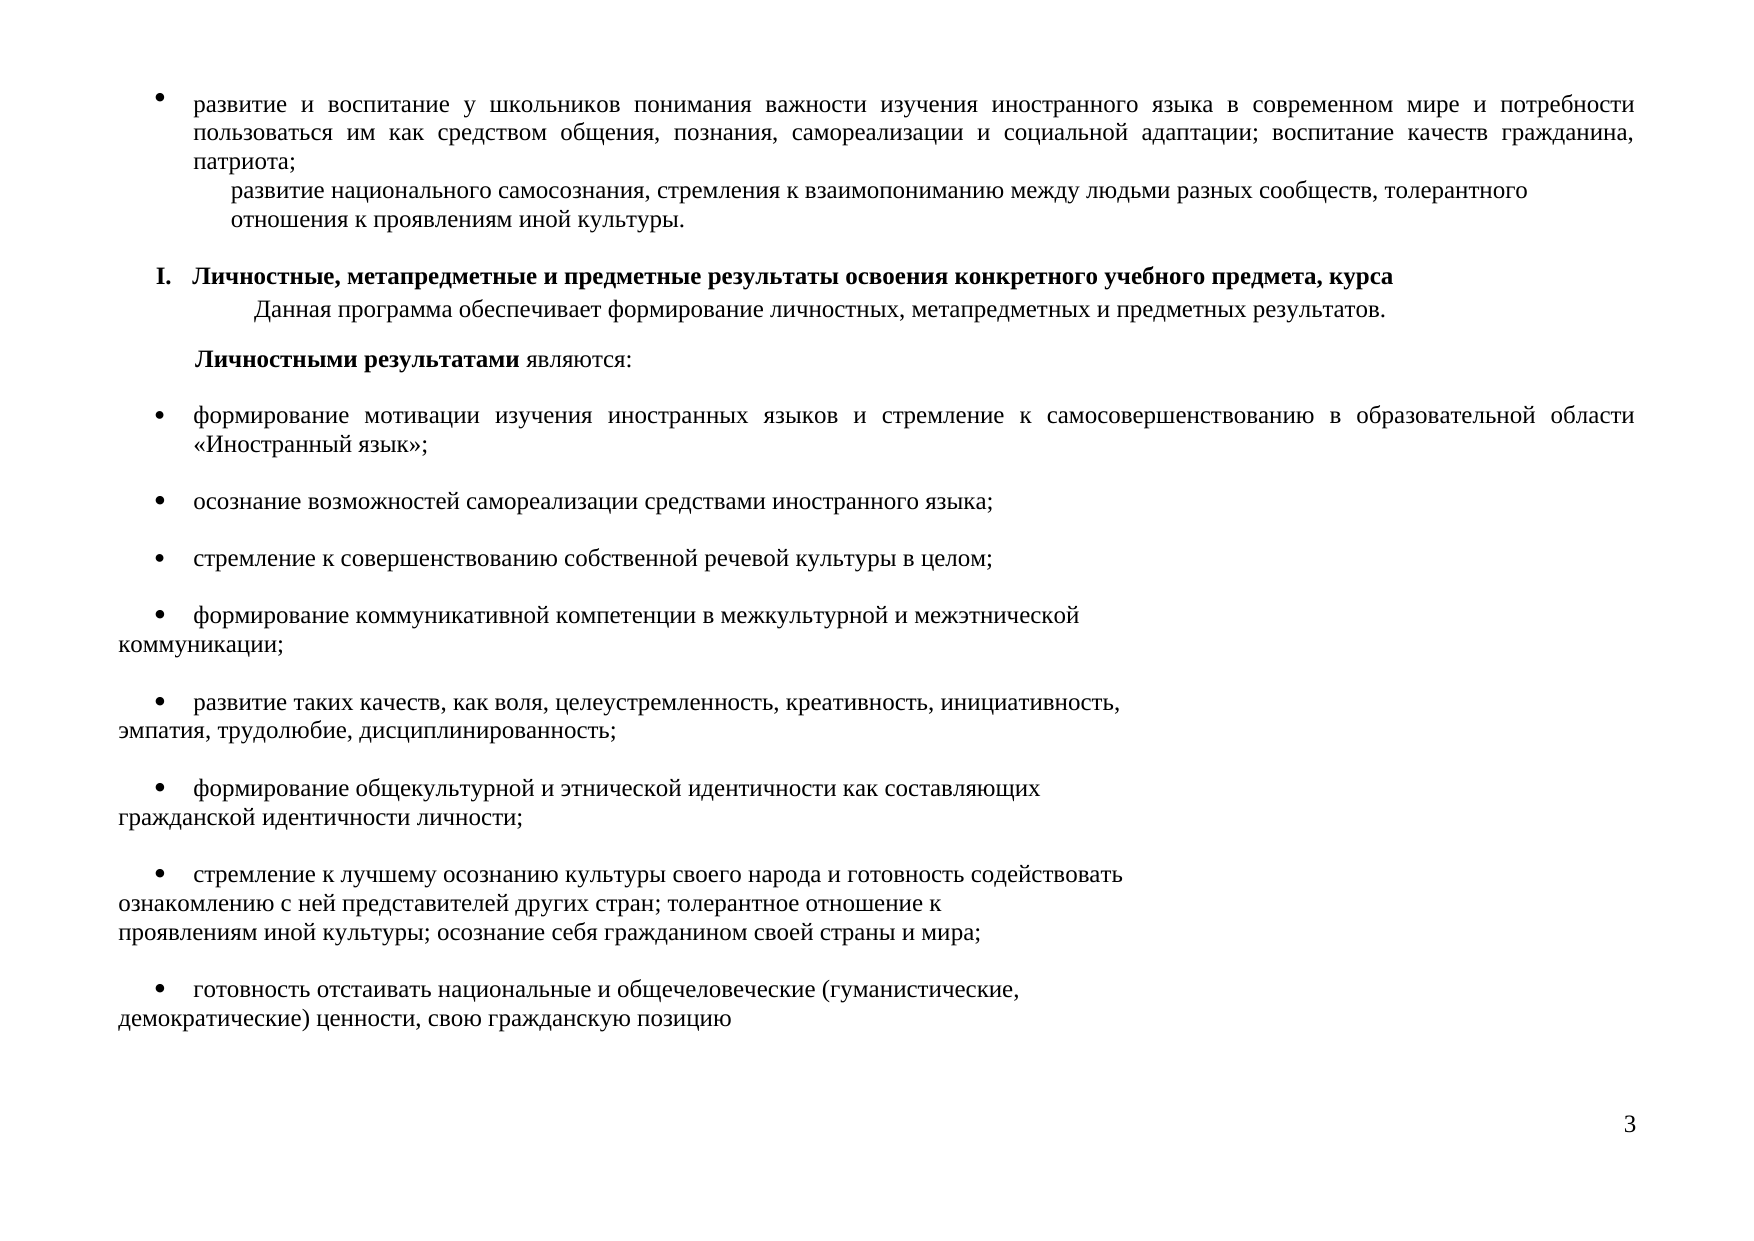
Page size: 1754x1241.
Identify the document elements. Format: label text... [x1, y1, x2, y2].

list Личностные, метапредметные и предметные результаты освоения конкретного учебного предмета, курса [156, 261, 1636, 290]
text демократические) ценности, свою гражданскую позицию [118, 1003, 1636, 1032]
text проявлениям иной культуры; осознание себя гражданином своей страны и мира; [118, 917, 1636, 945]
list осознание возможностей самореализации средствами иностранного языка; [156, 486, 1636, 515]
text развитие национального самосознания, стремления к взаимопониманию между людьми разных сообществ, толерантного отношения к проявлениям иной культуры. [231, 175, 1636, 232]
list формирование мотивации изучения иностранных языков и стремление к самосовершенствованию в образовательной области «Иностранный язык»; [156, 401, 1636, 458]
list формирование коммуникативной компетенции в межкультурной и межэтнической [156, 600, 1636, 629]
list формирование общекультурной и этнической идентичности как составляющих [156, 773, 1636, 802]
text гражданской идентичности личности; [118, 802, 1636, 830]
list стремление к лучшему осознанию культуры своего народа и готовность содействовать [156, 859, 1636, 888]
text эмпатия, трудолюбие, дисциплинированность; [118, 715, 1636, 744]
text Данная программа обеспечивает формирование личностных, метапредметных и предметных результатов. [118, 294, 1636, 323]
list развитие таких качеств, как воля, целеустремленность, креативность, инициативность, [156, 687, 1636, 715]
text коммуникации; [118, 629, 1636, 658]
text Личностными результатами являются: [118, 344, 1636, 372]
list готовность отстаивать национальные и общечеловеческие (гуманистические, [156, 974, 1636, 1003]
list стремление к совершенствованию собственной речевой культуры в целом; [156, 543, 1636, 572]
text ознакомлению с ней представителей других стран; толерантное отношение к [118, 888, 1636, 917]
list развитие и воспитание у школьников понимания важности изучения иностранного языка в современном мире и потребности пользоваться им как средством общения, познания, самореализации и социальной адаптации; воспитание качеств гражданина, патриота; [156, 89, 1636, 175]
